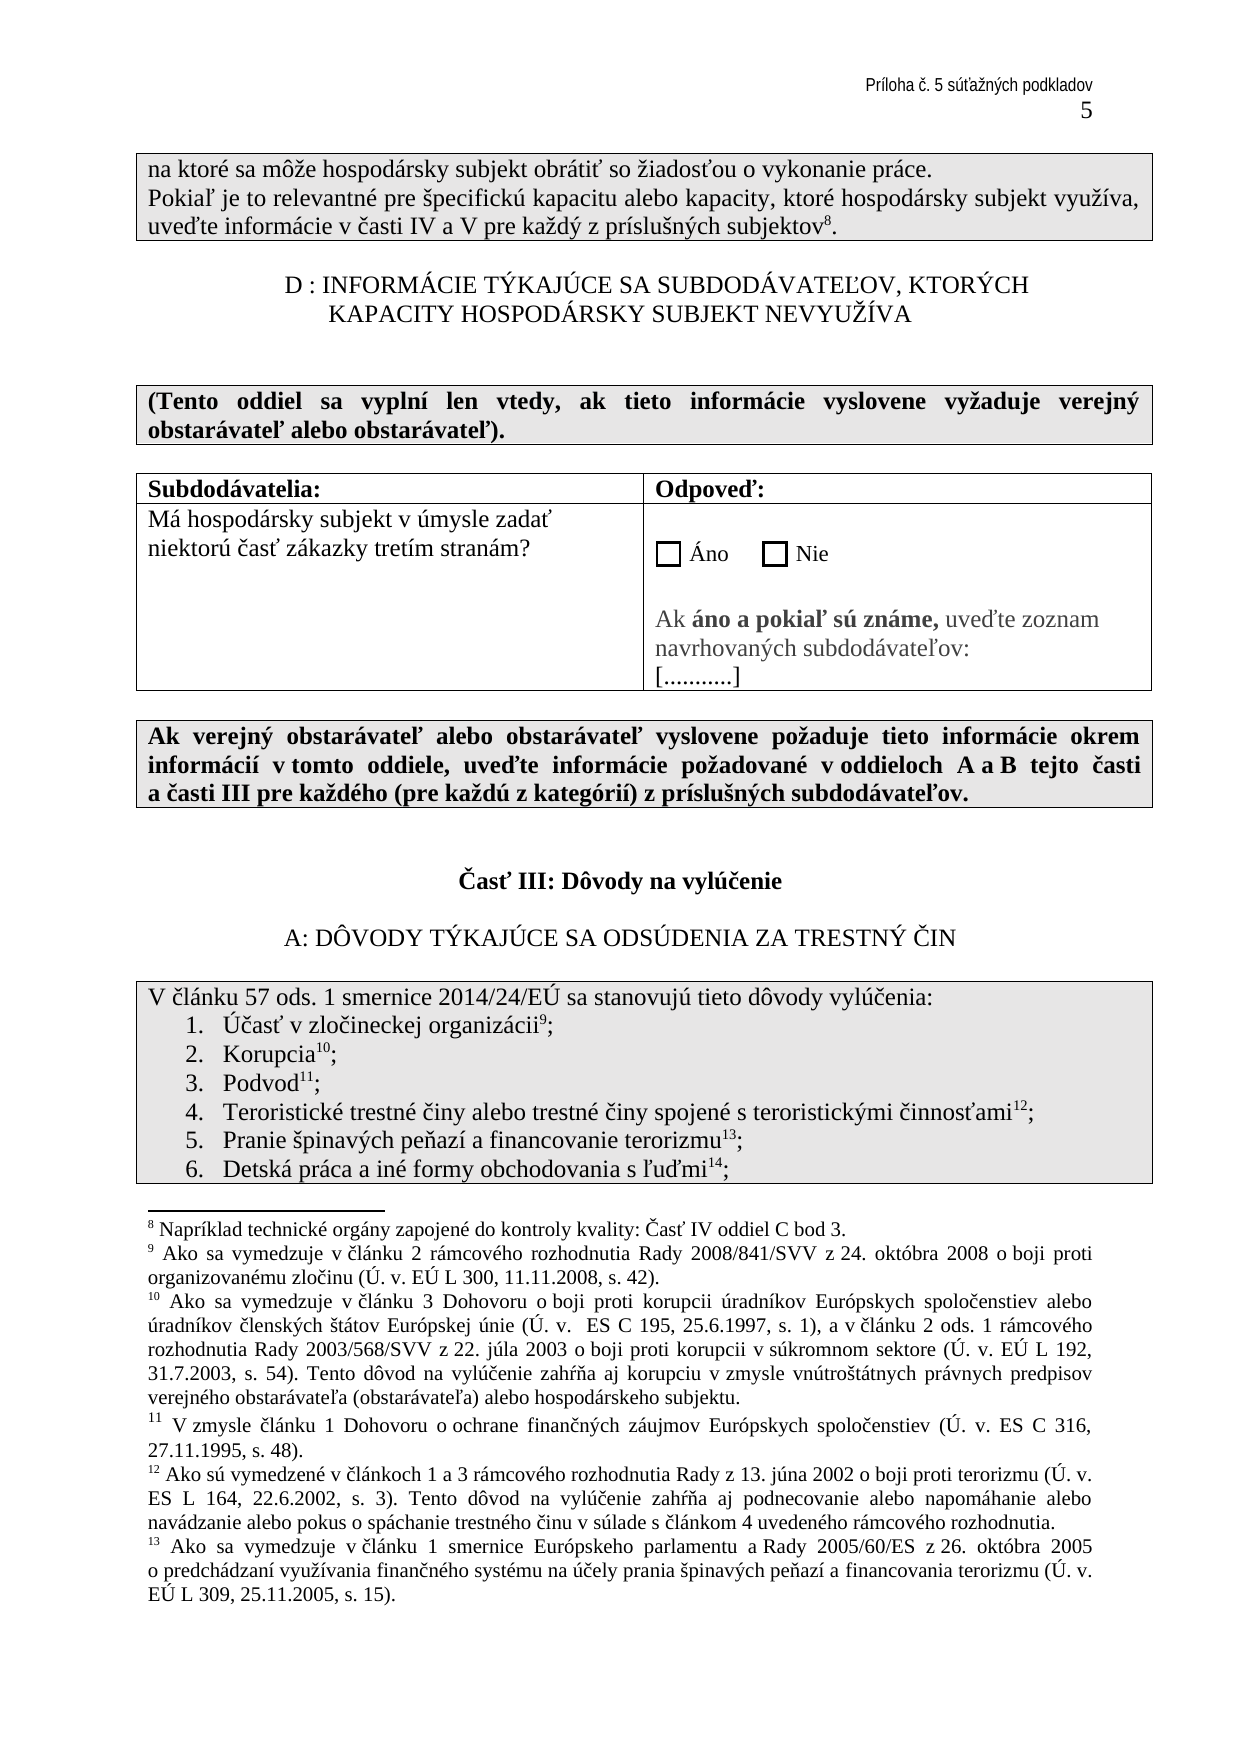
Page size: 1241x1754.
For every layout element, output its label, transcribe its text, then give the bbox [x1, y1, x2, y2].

text Časť III: Dôvody na vylúčenie [148, 866, 1093, 894]
table_header Ak verejný obstarávateľ alebo obstarávateľ vyslovene požaduje tieto informácie okrem informácií v tomto oddiele, uveďte informácie požadované v oddieloch A a B tejto časti a časti III pre každého (pre každú z kategórií) z príslušných subdodávateľov. [137, 721, 1152, 807]
table_header Subdodávatelia: [137, 474, 643, 503]
table_cell Ak áno a pokiaľ sú známe, uveďte zoznam navrhovaných subdodávateľov: [...........] [644, 504, 1151, 690]
text A: DÔVODY TÝKAJÚCE SA ODSÚDENIA ZA TRESTNÝ ČIN [148, 923, 1093, 952]
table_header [137, 154, 1152, 240]
table_header (Tento oddiel sa vyplní len vtedy, ak tieto informácie vyslovene vyžaduje verejný obstarávateľ alebo obstarávateľ). [137, 386, 1152, 443]
table_header V článku 57 ods. 1 smernice 2014/24/EÚ sa stanovujú tieto dôvody vylúčenia: Účasť v zločineckej organizácii; Korupcia; Podvod; Teroristické trestné činy alebo trestné činy spojené s teroristickými činnosťami; Pranie špinavých peňazí a financovanie terorizmu; Detská práca a iné formy obchodovania s ľuďmi; [137, 982, 1152, 1183]
text D : INFORMÁCIE TÝKAJÚCE SA SUBDODÁVATEĽOV, KTORÝCH KAPACITY HOSPODÁRSKY SUBJEKT NEVYUŽÍVA [148, 270, 1093, 327]
table_header Odpoveď: [644, 474, 1151, 503]
table_cell Má hospodársky subjekt v úmysle zadať niektorú časť zákazky tretím stranám? [137, 504, 643, 690]
